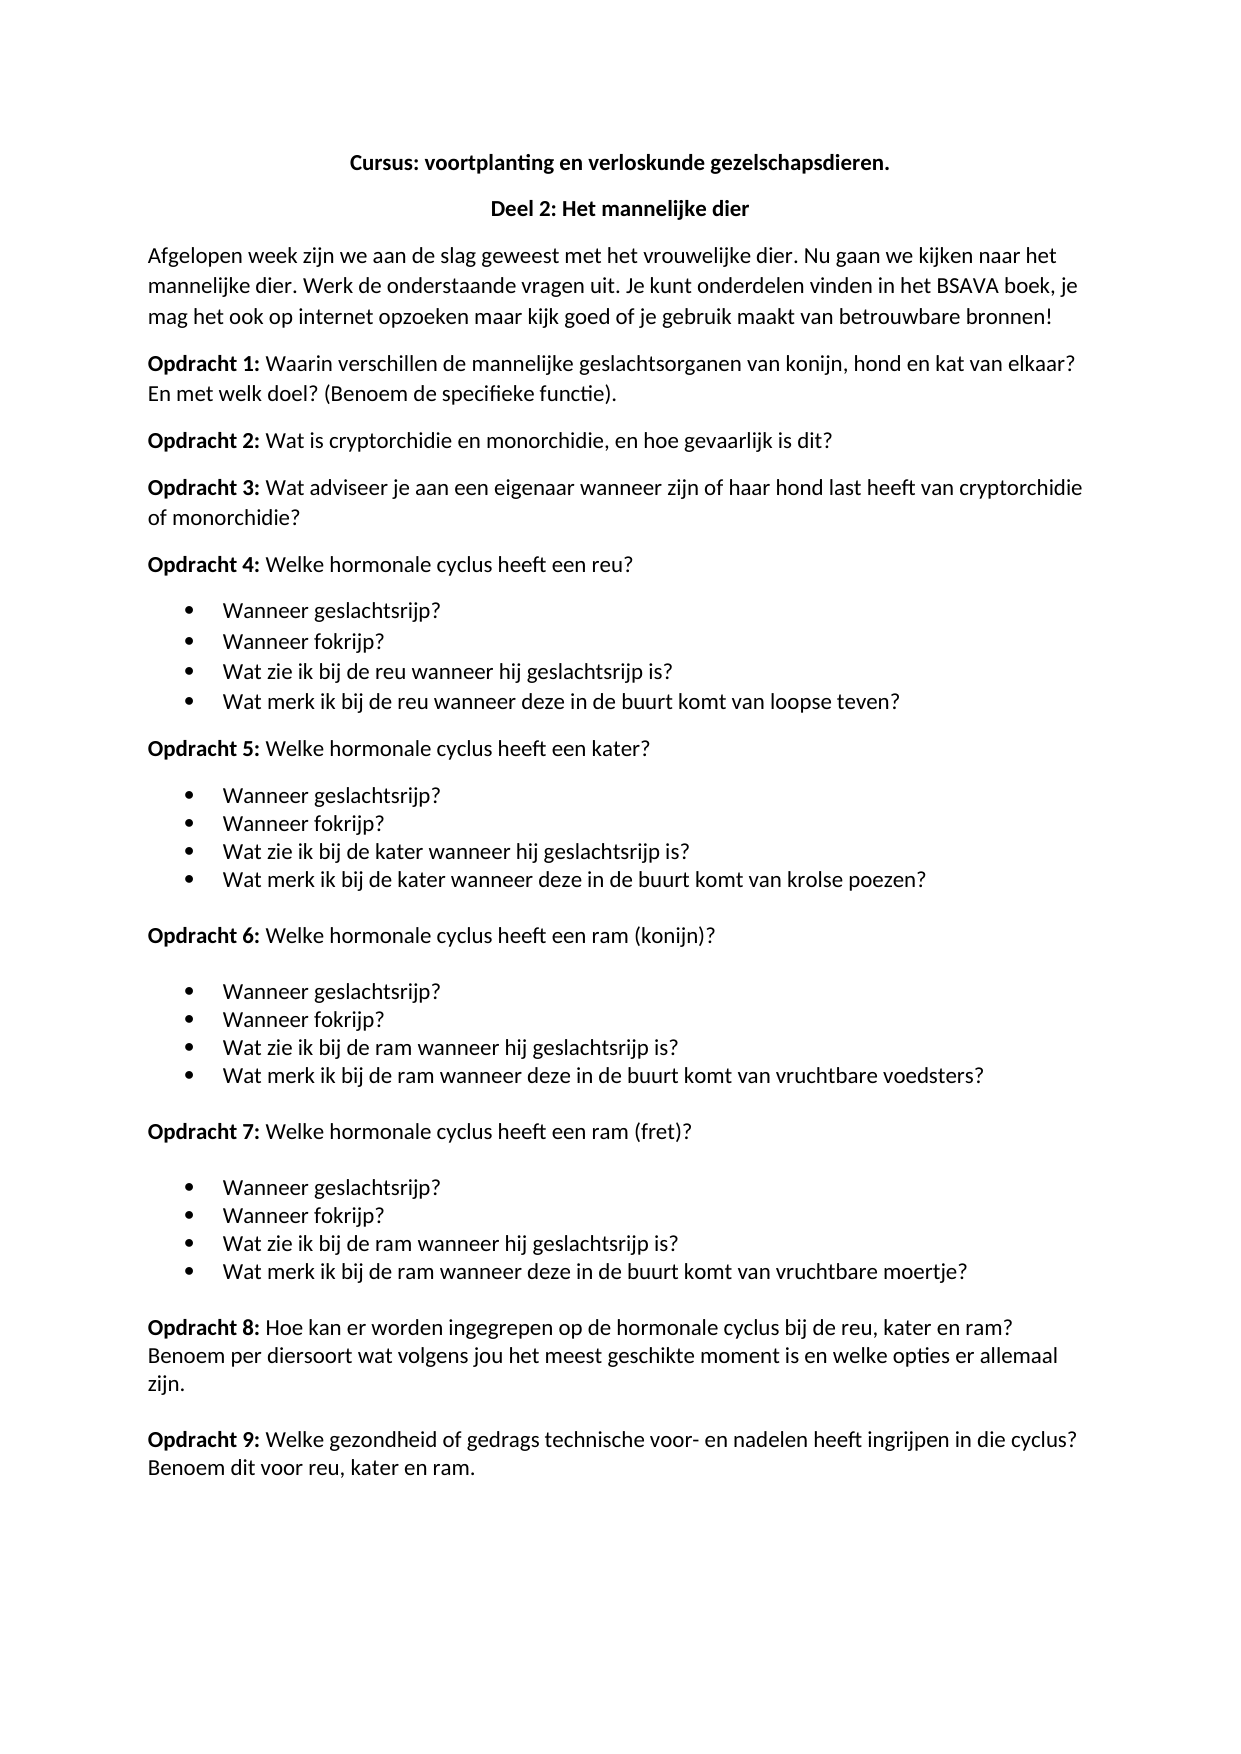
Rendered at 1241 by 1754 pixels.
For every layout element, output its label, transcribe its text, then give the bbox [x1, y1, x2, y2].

text Opdracht 4: Welke hormonale cyclus heeft een reu? [148, 550, 1093, 578]
list Wanneer fokrijp? [185, 1201, 1093, 1229]
list Wanneer fokrijp? [185, 809, 1093, 837]
text Opdracht 2: Wat is cryptorchidie en monorchidie, en hoe gevaarlijk is dit? [148, 426, 1093, 454]
list Wat zie ik bij de ram wanneer hij geslachtsrijp is? [185, 1033, 1093, 1061]
text Opdracht 6: Welke hormonale cyclus heeft een ram (konijn)? [148, 921, 1093, 949]
list Wat merk ik bij de reu wanneer deze in de buurt komt van loopse teven? [185, 687, 1093, 715]
text Deel 2: Het mannelijke dier [148, 194, 1093, 222]
list Wat zie ik bij de kater wanneer hij geslachtsrijp is? [185, 837, 1093, 865]
text Opdracht 5: Welke hormonale cyclus heeft een kater? [148, 734, 1093, 762]
text Opdracht 8: Hoe kan er worden ingegrepen op de hormonale cyclus bij de reu, kater en ram? Benoem per diersoort wat volgens jou het meest geschikte moment is en welke opties er allemaal zijn. [148, 1313, 1093, 1397]
list Wanneer geslachtsrijp? [185, 597, 1093, 624]
text Afgelopen week zijn we aan de slag geweest met het vrouwelijke dier. Nu gaan we kijken naar het mannelijke dier. Werk de onderstaande vragen uit. Je kunt onderdelen vinden in het BSAVA boek, je mag het ook op internet opzoeken maar kijk goed of je gebruik maakt van betrouwbare bronnen! [148, 241, 1093, 330]
list Wanneer geslachtsrijp? [185, 781, 1093, 809]
text Opdracht 1: Waarin verschillen de mannelijke geslachtsorganen van konijn, hond en kat van elkaar? En met welk doel? (Benoem de specifieke functie). [148, 349, 1093, 407]
list Wat zie ik bij de ram wanneer hij geslachtsrijp is? [185, 1229, 1093, 1257]
list Wanneer geslachtsrijp? [185, 1173, 1093, 1201]
list Wat merk ik bij de ram wanneer deze in de buurt komt van vruchtbare voedsters? [185, 1061, 1093, 1089]
text Cursus: voortplanting en verloskunde gezelschapsdieren. [148, 148, 1093, 176]
list Wat zie ik bij de reu wanneer hij geslachtsrijp is? [185, 657, 1093, 685]
text Opdracht 3: Wat adviseer je aan een eigenaar wanneer zijn of haar hond last heeft van cryptorchidie of monorchidie? [148, 473, 1093, 531]
list Wanneer geslachtsrijp? [185, 977, 1093, 1005]
list Wanneer fokrijp? [185, 1005, 1093, 1033]
list Wanneer fokrijp? [185, 627, 1093, 655]
text Opdracht 7: Welke hormonale cyclus heeft een ram (fret)? [148, 1117, 1093, 1145]
list Wat merk ik bij de kater wanneer deze in de buurt komt van krolse poezen? [185, 865, 1093, 893]
text Opdracht 9: Welke gezondheid of gedrags technische voor- en nadelen heeft ingrijpen in die cyclus? Benoem dit voor reu, kater en ram. [148, 1425, 1093, 1481]
list Wat merk ik bij de ram wanneer deze in de buurt komt van vruchtbare moertje? [185, 1257, 1093, 1285]
